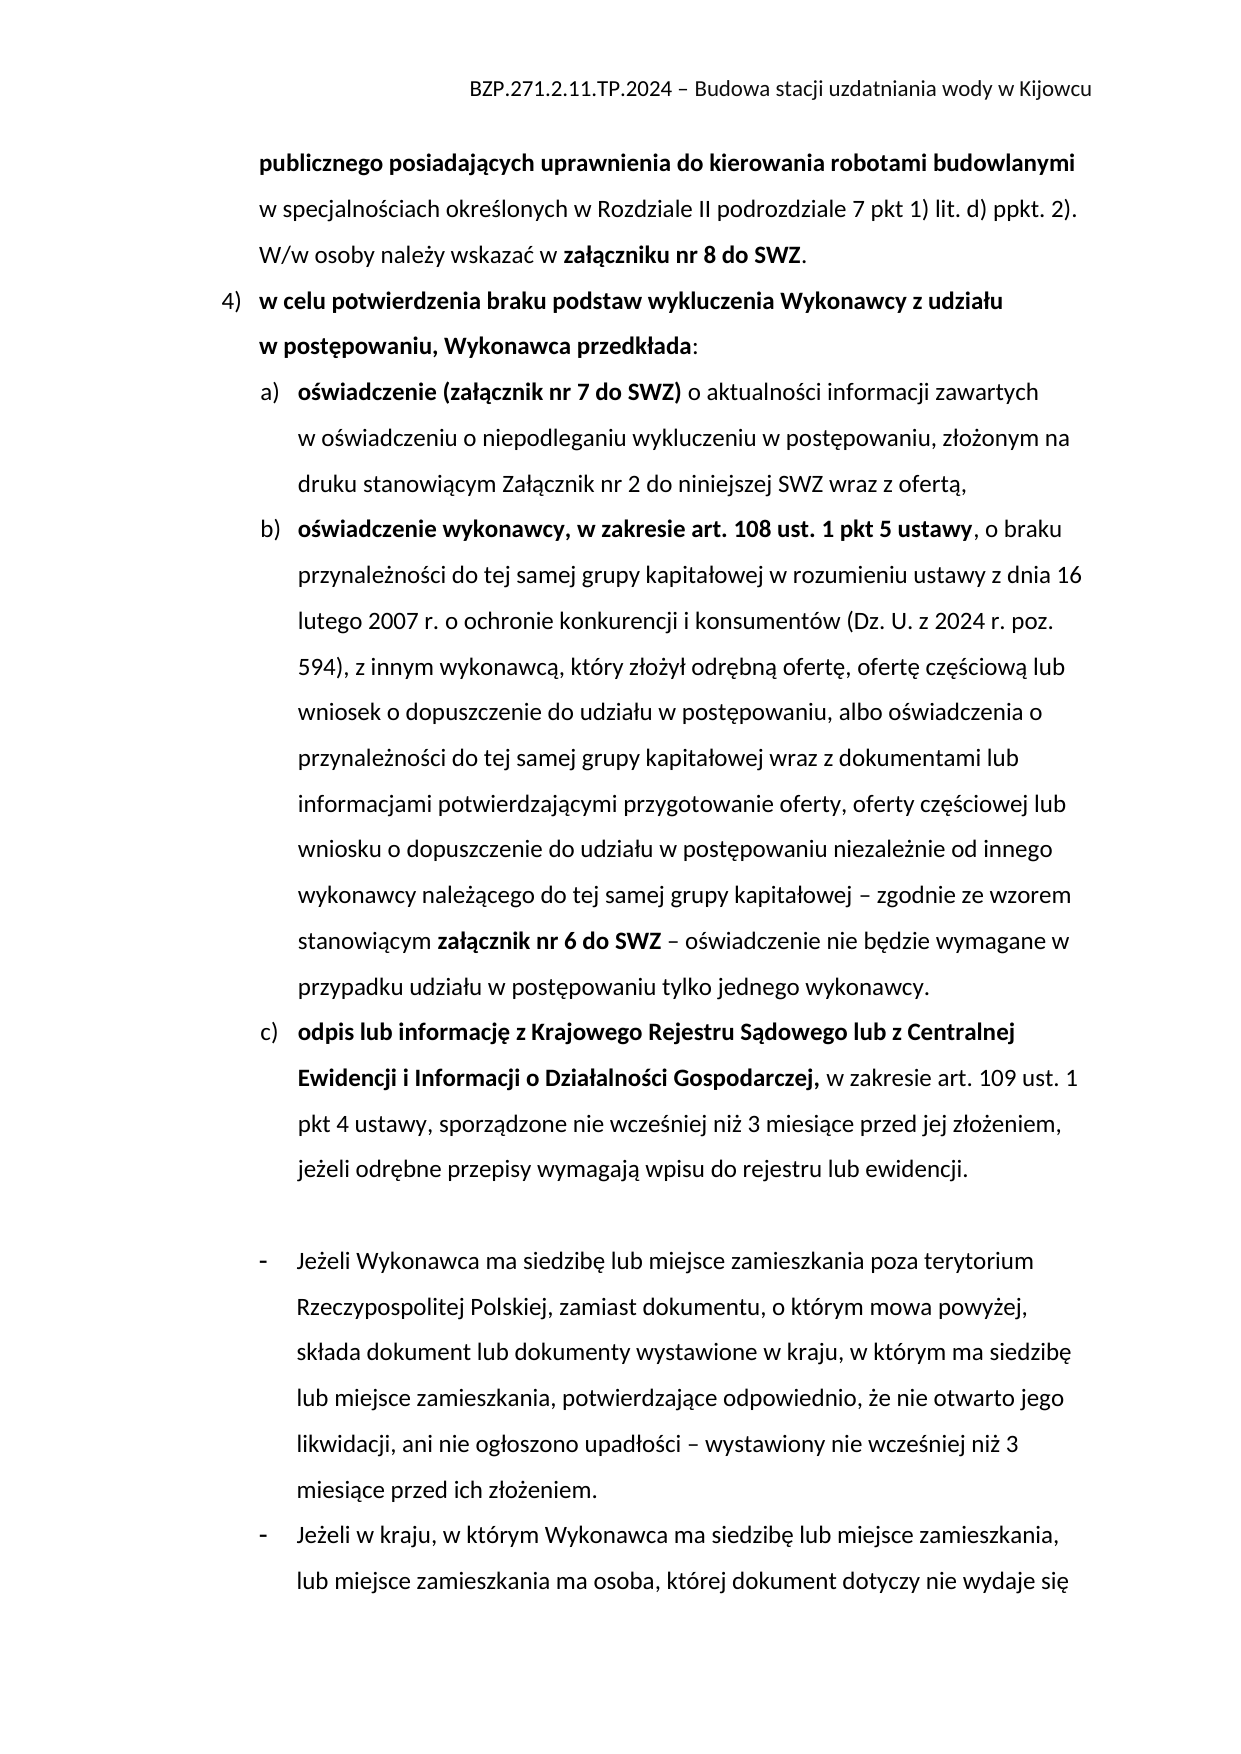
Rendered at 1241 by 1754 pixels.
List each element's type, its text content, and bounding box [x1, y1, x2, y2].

list w celu potwierdzenia braku podstaw wykluczenia Wykonawcy z udziału w postępowaniu, Wykonawca przedkłada: [221, 285, 1093, 361]
list oświadczenie (załącznik nr 7 do SWZ) o aktualności informacji zawartych w oświadczeniu o niepodleganiu wykluczeniu w postępowaniu, złożonym na druku stanowiącym Załącznik nr 2 do niniejszej SWZ wraz z ofertą, [260, 376, 1093, 498]
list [259, 1519, 1093, 1596]
list Jeżeli Wykonawca ma siedzibę lub miejsce zamieszkania poza terytorium Rzeczypospolitej Polskiej, zamiast dokumentu, o którym mowa powyżej, składa dokument lub dokumenty wystawione w kraju, w którym ma siedzibę lub miejsce zamieszkania, potwierdzające odpowiednio, że nie otwarto jego likwidacji, ani nie ogłoszono upadłości – wystawiony nie wcześniej niż 3 miesiące przed ich złożeniem. [259, 1245, 1093, 1504]
list odpis lub informację z Krajowego Rejestru Sądowego lub z Centralnej Ewidencji i Informacji o Działalności Gospodarczej, w zakresie art. 109 ust. 1 pkt 4 ustawy, sporządzone nie wcześniej niż 3 miesiące przed jej złożeniem, jeżeli odrębne przepisy wymagają wpisu do rejestru lub ewidencji. [260, 1016, 1093, 1184]
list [221, 148, 1093, 269]
list oświadczenie wykonawcy, w zakresie art. 108 ust. 1 pkt 5 ustawy, o braku przynależności do tej samej grupy kapitałowej w rozumieniu ustawy z dnia 16 lutego 2007 r. o ochronie konkurencji i konsumentów (Dz. U. z 2024 r. poz. 594), z innym wykonawcą, który złożył odrębną ofertę, ofertę częściową lub wniosek o dopuszczenie do udziału w postępowaniu, albo oświadczenia o przynależności do tej samej grupy kapitałowej wraz z dokumentami lub informacjami potwierdzającymi przygotowanie oferty, oferty częściowej lub wniosku o dopuszczenie do udziału w postępowaniu niezależnie od innego wykonawcy należącego do tej samej grupy kapitałowej – zgodnie ze wzorem stanowiącym załącznik nr 6 do SWZ – oświadczenie nie będzie wymagane w przypadku udziału w postępowaniu tylko jednego wykonawcy. [260, 513, 1093, 1001]
